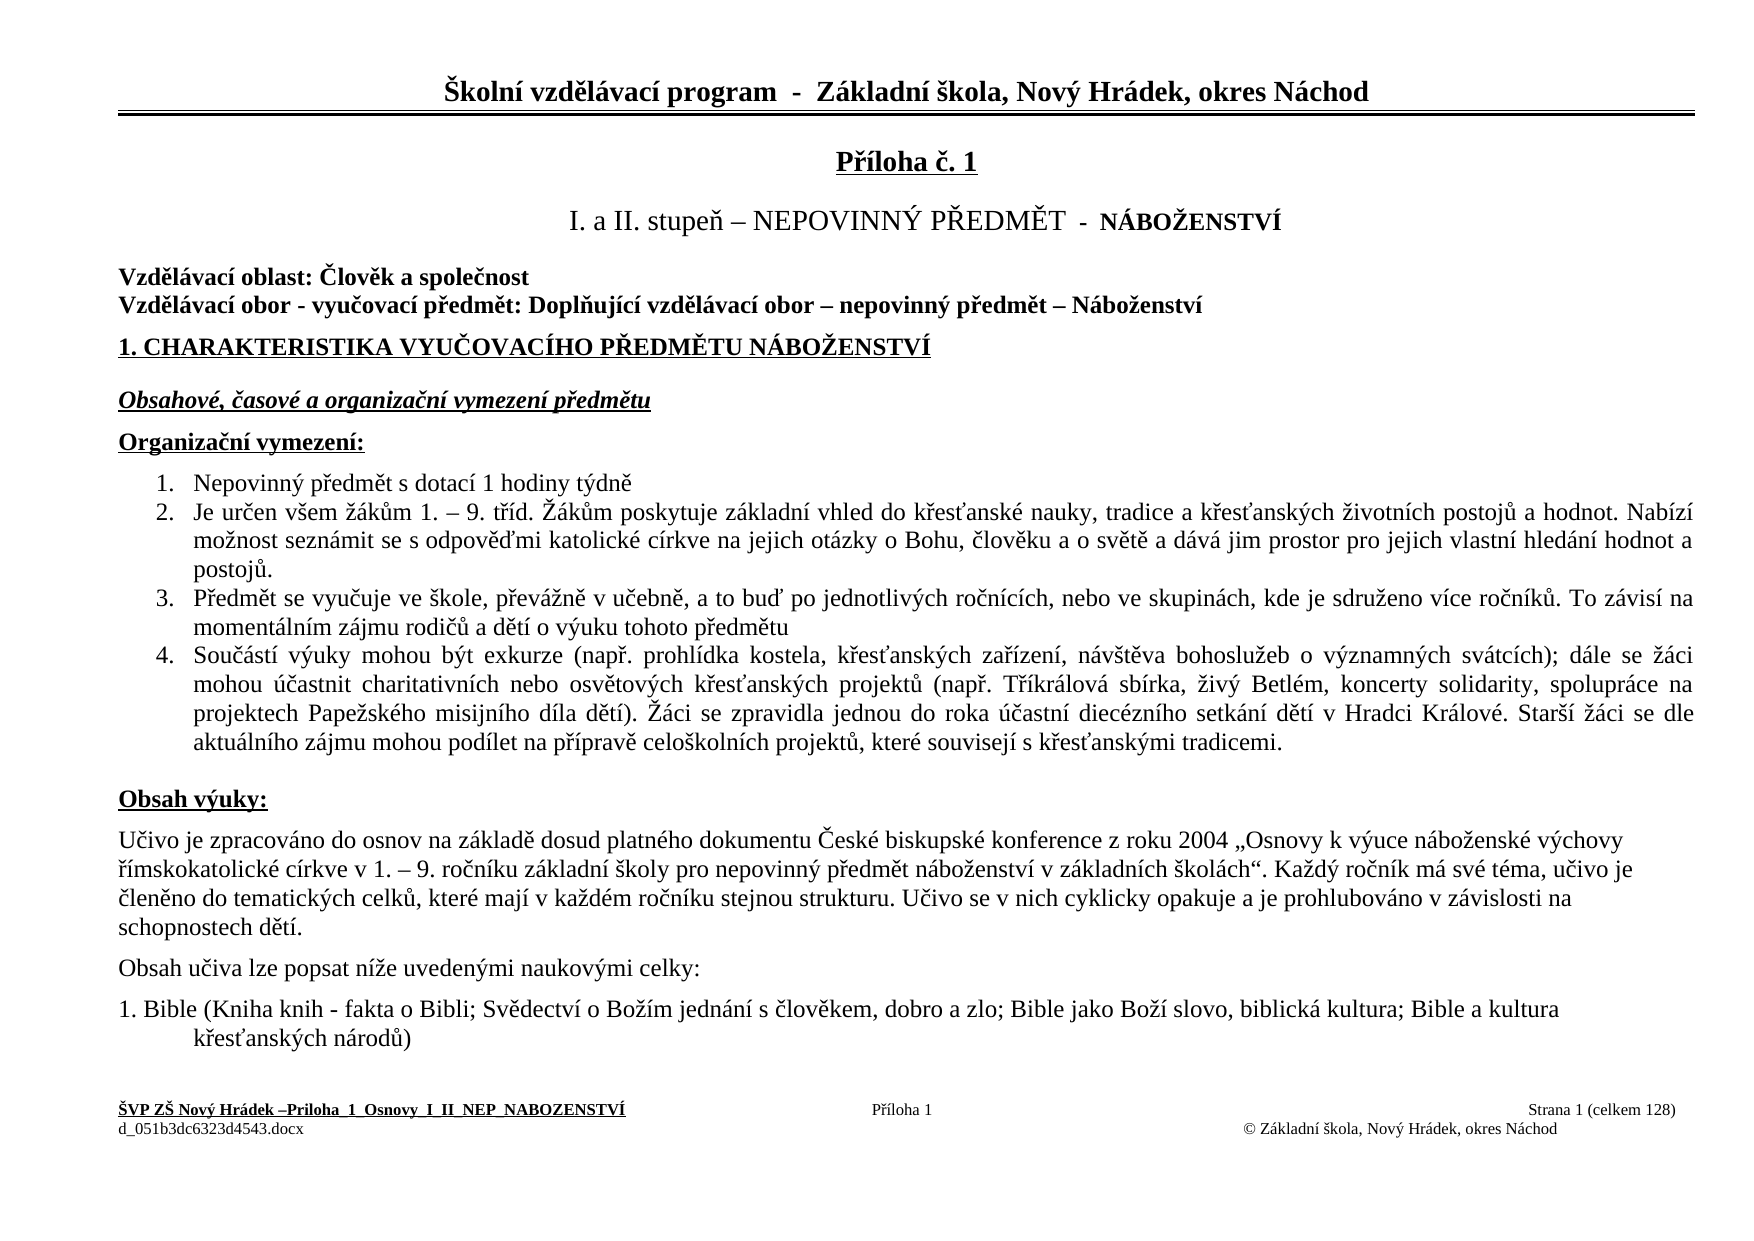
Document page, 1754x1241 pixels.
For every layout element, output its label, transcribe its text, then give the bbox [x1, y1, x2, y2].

subtitle I. a II. stupeň – NEPOVINNÝ PŘEDMĚT - náboženství [156, 203, 1695, 237]
list Je určen všem žákům 1. – 9. tříd. Žákům poskytuje základní vhled do křesťanské nauky, tradice a křesťanských životních postojů a hodnot. Nabízí možnost seznámit se s odpověďmi katolické církve na jejich otázky o Bohu, člověku a o světě a dává jim prostor pro jejich vlastní hledání hodnot a postojů. [156, 497, 1695, 583]
text Obsah výuky: [118, 784, 1695, 813]
list Nepovinný předmět s dotací 1 hodiny týdně [156, 468, 1695, 497]
subtitle 1. Charakteristika vyučovacího předmětu náboženství [118, 332, 1695, 360]
text Příloha č. 1 [118, 144, 1695, 178]
list Předmět se vyučuje ve škole, převážně v učebně, a to buď po jednotlivých ročnících, nebo ve skupinách, kde je sdruženo více ročníků. To závisí na momentálním zájmu rodičů a dětí o výuku tohoto předmětu [156, 583, 1695, 640]
list Součástí výuky mohou být exkurze (např. prohlídka kostela, křesťanských zařízení, návštěva bohoslužeb o významných svátcích); dále se žáci mohou účastnit charitativních nebo osvětových křesťanských projektů (např. Tříkrálová sbírka, živý Betlém, koncerty solidarity, spolupráce na projektech Papežského misijního díla dětí). Žáci se zpravidla jednou do roka účastní diecézního setkání dětí v Hradci Králové. Starší žáci se dle aktuálního zájmu mohou podílet na přípravě celoškolních projektů, které souvisejí s křesťanskými tradicemi. [156, 640, 1695, 755]
text Učivo je zpracováno do osnov na základě dosud platného dokumentu České biskupské konference z roku 2004 „Osnovy k výuce náboženské výchovy římskokatolické církve v 1. – 9. ročníku základní školy pro nepovinný předmět náboženství v základních školách“. Každý ročník má své téma, učivo je členěno do tematických celků, které mají v každém ročníku stejnou strukturu. Učivo se v nich cyklicky opakuje a je prohlubováno v závislosti na schopnostech dětí. [118, 825, 1695, 940]
subtitle Obsahové, časové a organizační vymezení předmětu [118, 385, 1695, 414]
text Vzdělávací obor - vyučovací předmět: Doplňující vzdělávací obor – nepovinný předmět – Náboženství [118, 290, 1695, 319]
text Obsah učiva lze popsat níže uvedenými naukovými celky: [118, 953, 1695, 982]
text 1. Bible (Kniha knih - fakta o Bibli; Svědectví o Božím jednání s člověkem, dobro a zlo; Bible jako Boží slovo, biblická kultura; Bible a kultura křesťanských národů) [118, 994, 1695, 1052]
text Vzdělávací oblast: Člověk a společnost [118, 262, 1695, 290]
text Organizační vymezení: [118, 427, 1695, 455]
